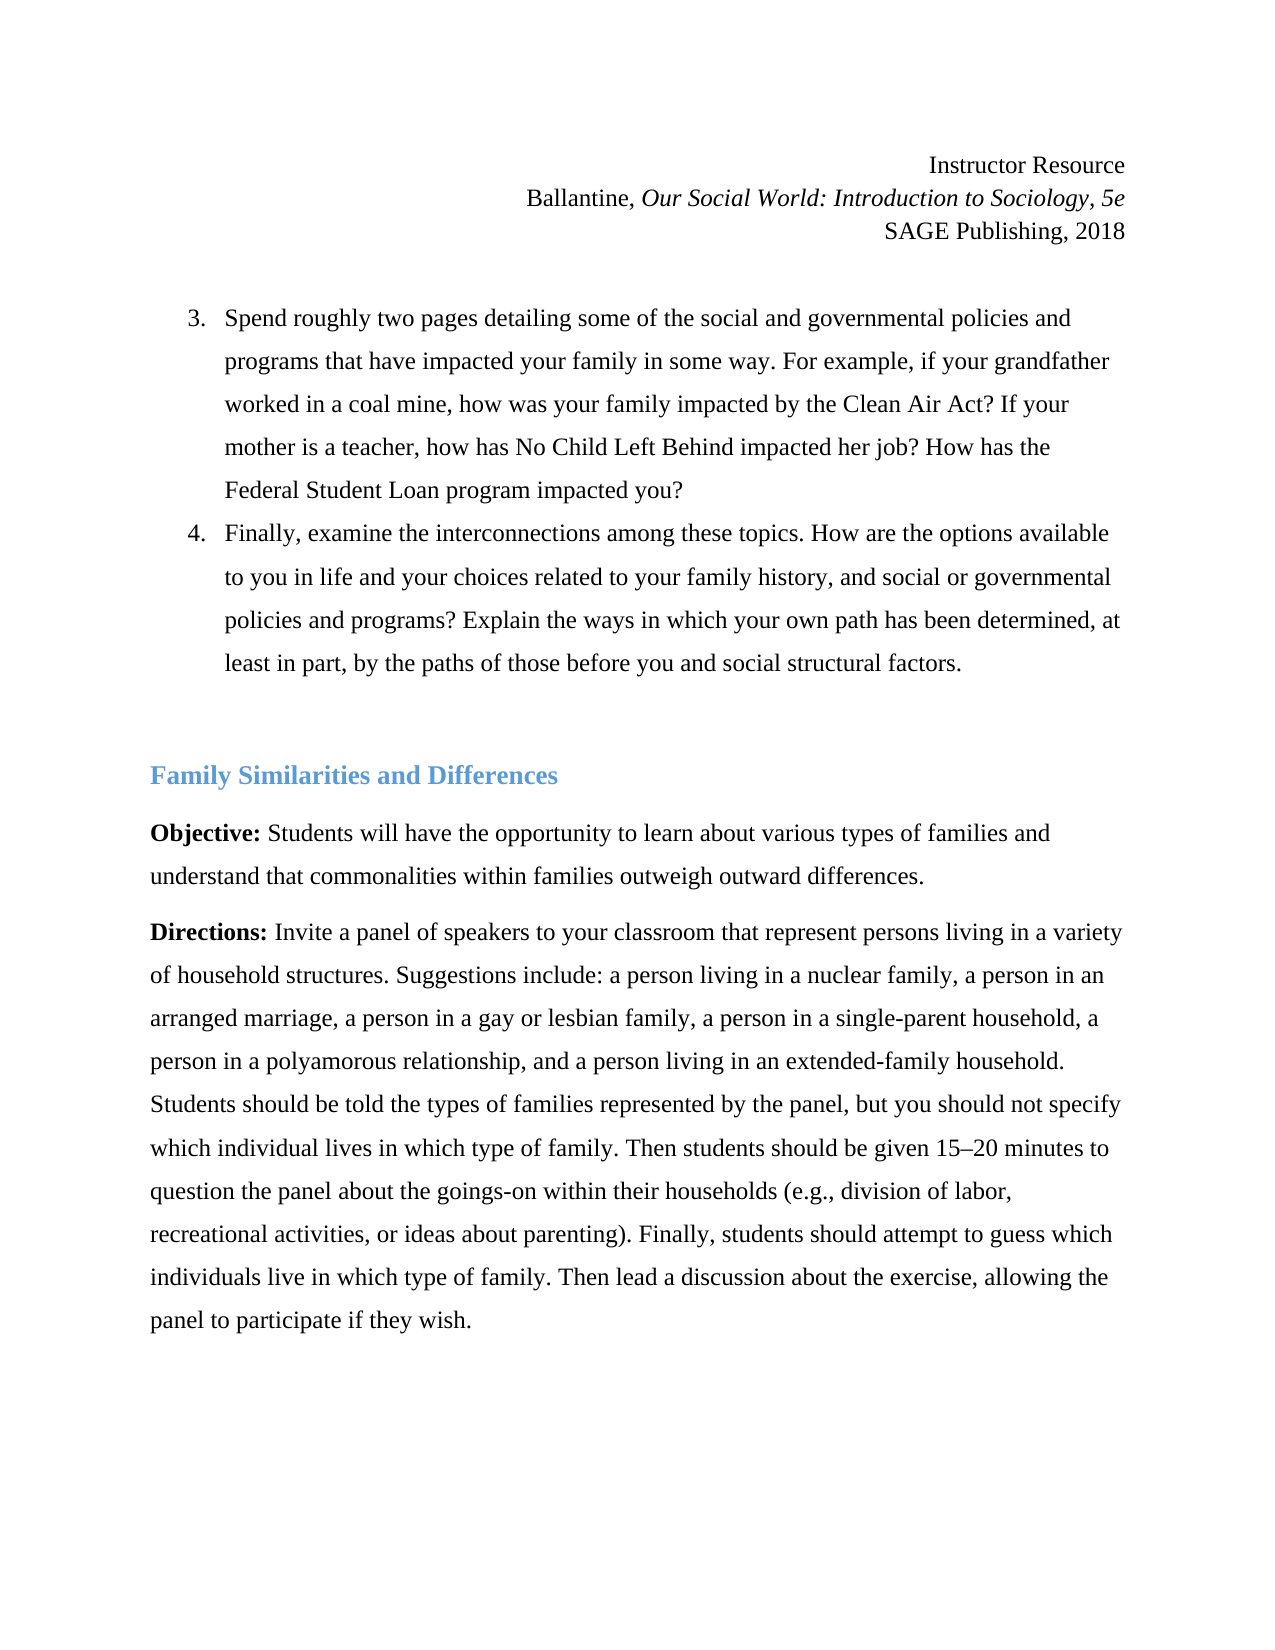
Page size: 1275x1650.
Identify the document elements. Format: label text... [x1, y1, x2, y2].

list Finally, examine the interconnections among these topics. How are the options available to you in life and your choices related to your family history, and social or governmental policies and programs? Explain the ways in which your own path has been determined, at least in part, by the paths of those before you and social structural factors. [187, 518, 1125, 677]
text Objective: Students will have the opportunity to learn about various types of families and understand that commonalities within families outweigh outward differences. [150, 818, 1125, 890]
text Directions: Invite a panel of speakers to your classroom that represent persons living in a variety of household structures. Suggestions include: a person living in a nuclear family, a person in an arranged marriage, a person in a gay or lesbian family, a person in a single-parent household, a person in a polyamorous relationship, and a person living in an extended-family household. Students should be told the types of families represented by the panel, but you should not specify which individual lives in which type of family. Then students should be given 15–20 minutes to question the panel about the goings-on within their households (e.g., division of labor, recreational activities, or ideas about parenting). Finally, students should attempt to guess which individuals live in which type of family. Then lead a discussion about the exercise, allowing the panel to participate if they wish. [150, 917, 1125, 1334]
subtitle Family Similarities and Differences [150, 759, 1125, 790]
list Spend roughly two pages detailing some of the social and governmental policies and programs that have impacted your family in some way. For example, if your grandfather worked in a coal mine, how was your family impacted by the Clean Air Act? If your mother is a teacher, how has No Child Left Behind impacted her job? How has the Federal Student Loan program impacted you? [187, 303, 1125, 504]
